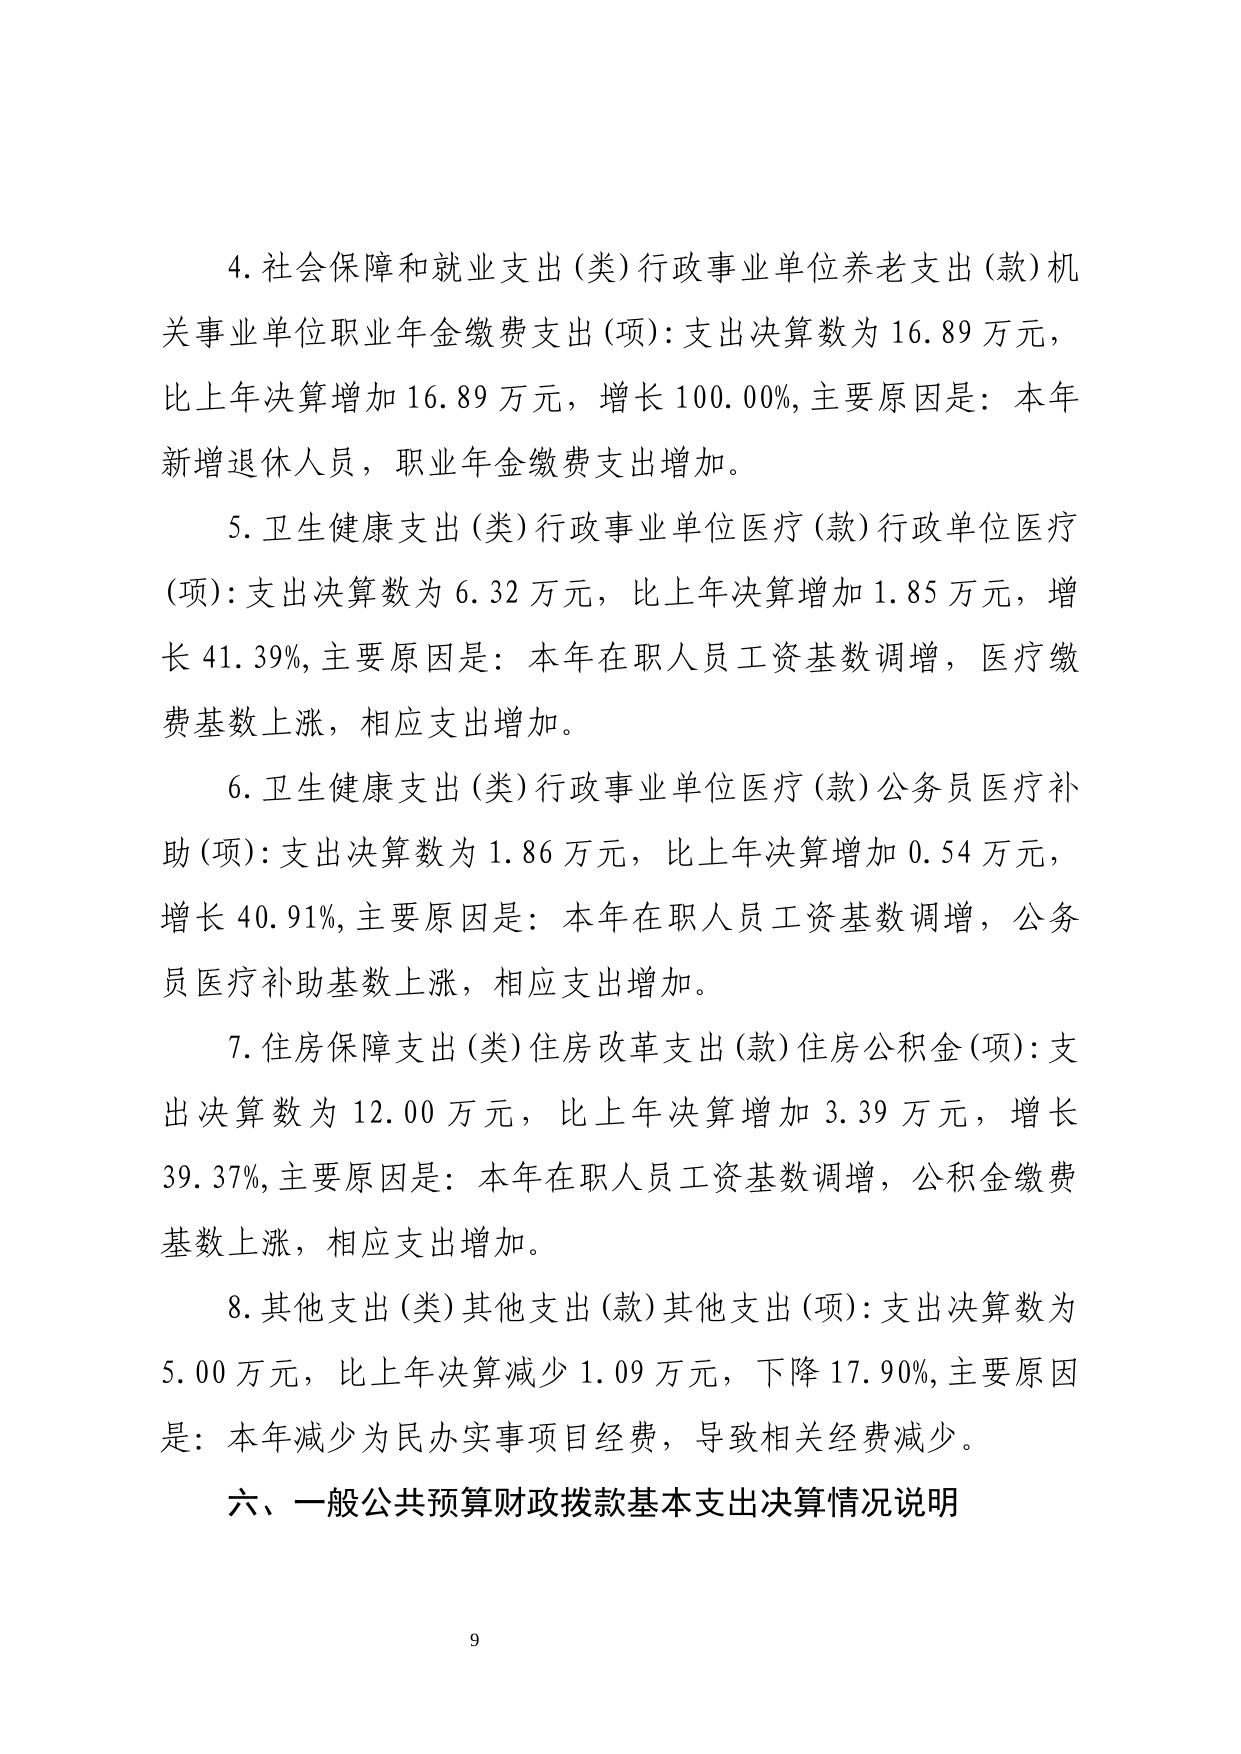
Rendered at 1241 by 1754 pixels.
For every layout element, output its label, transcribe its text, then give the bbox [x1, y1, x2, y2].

text 六、一般公共预算财政拨款基本支出决算情况说明 [159, 1468, 1081, 1533]
text 6.卫生健康支出(类)行政事业单位医疗(款)公务员医疗补助(项):支出决算数为1.86万元，比上年决算增加0.54万元，增长40.91%,主要原因是：本年在职人员工资基数调增，公务员医疗补助基数上涨，相应支出增加。 [159, 753, 1081, 1013]
text 4.社会保障和就业支出(类)行政事业单位养老支出(款)机关事业单位职业年金缴费支出(项):支出决算数为16.89万元，比上年决算增加16.89万元，增长100.00%,主要原因是：本年新增退休人员，职业年金缴费支出增加。 [159, 233, 1081, 493]
text 8.其他支出(类)其他支出(款)其他支出(项):支出决算数为5.00万元，比上年决算减少1.09万元，下降17.90%,主要原因是：本年减少为民办实事项目经费，导致相关经费减少。 [159, 1273, 1081, 1468]
text 5.卫生健康支出(类)行政事业单位医疗(款)行政单位医疗(项):支出决算数为6.32万元，比上年决算增加1.85万元，增长41.39%,主要原因是：本年在职人员工资基数调增，医疗缴费基数上涨，相应支出增加。 [159, 493, 1081, 753]
text 7.住房保障支出(类)住房改革支出(款)住房公积金(项):支出决算数为12.00万元，比上年决算增加3.39万元，增长39.37%,主要原因是：本年在职人员工资基数调增，公积金缴费基数上涨，相应支出增加。 [159, 1013, 1081, 1273]
